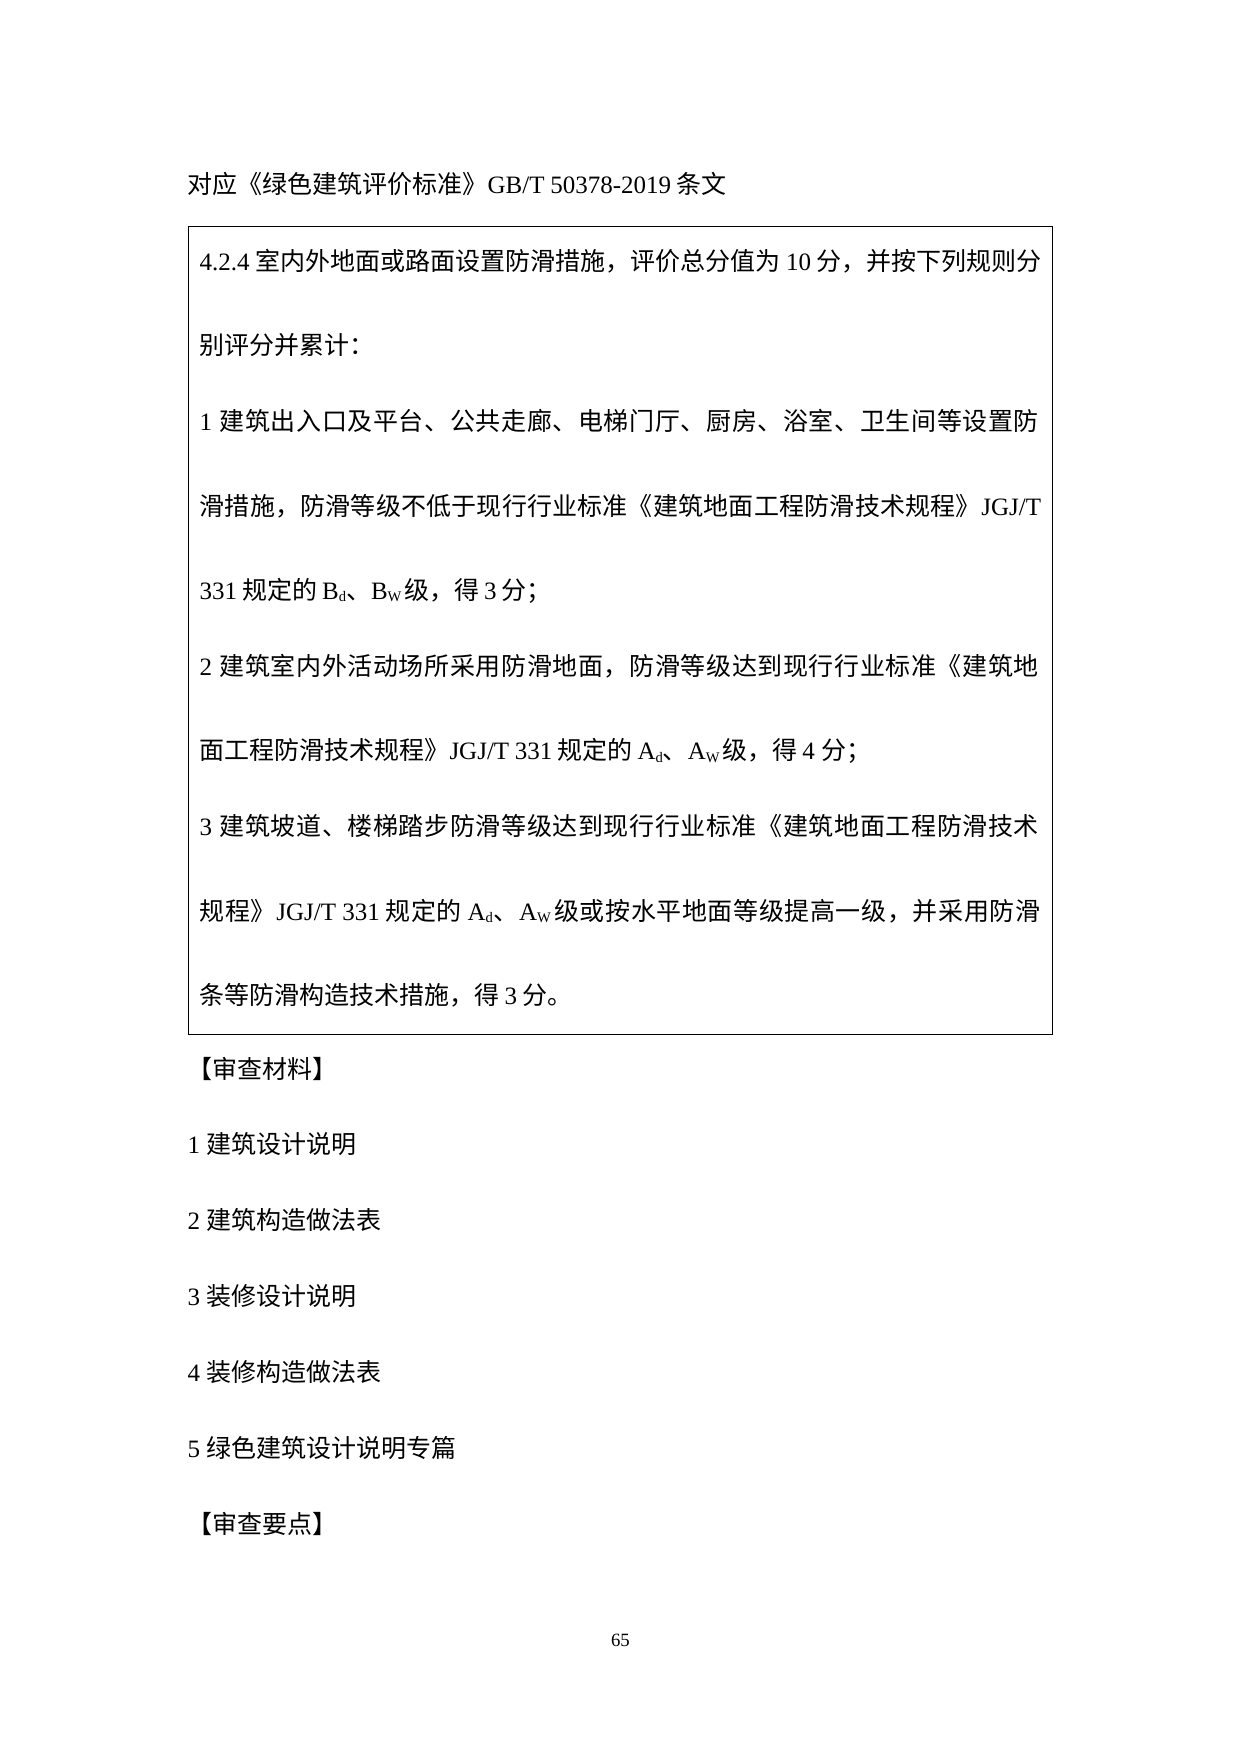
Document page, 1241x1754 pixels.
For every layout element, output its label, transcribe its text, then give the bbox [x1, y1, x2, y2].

text 5 绿色建筑设计说明专篇 [187, 1414, 1053, 1479]
text 2 建筑构造做法表 [187, 1186, 1053, 1251]
text 【审查材料】 [187, 1035, 1053, 1100]
text 1 建筑设计说明 [187, 1111, 1053, 1176]
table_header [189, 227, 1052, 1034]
text 对应《绿色建筑评价标准》GB/T 50378-2019条文 [187, 150, 1053, 215]
text 3 装修设计说明 [187, 1262, 1053, 1327]
text 【审查要点】 [187, 1490, 1053, 1555]
text 4 装修构造做法表 [187, 1338, 1053, 1403]
